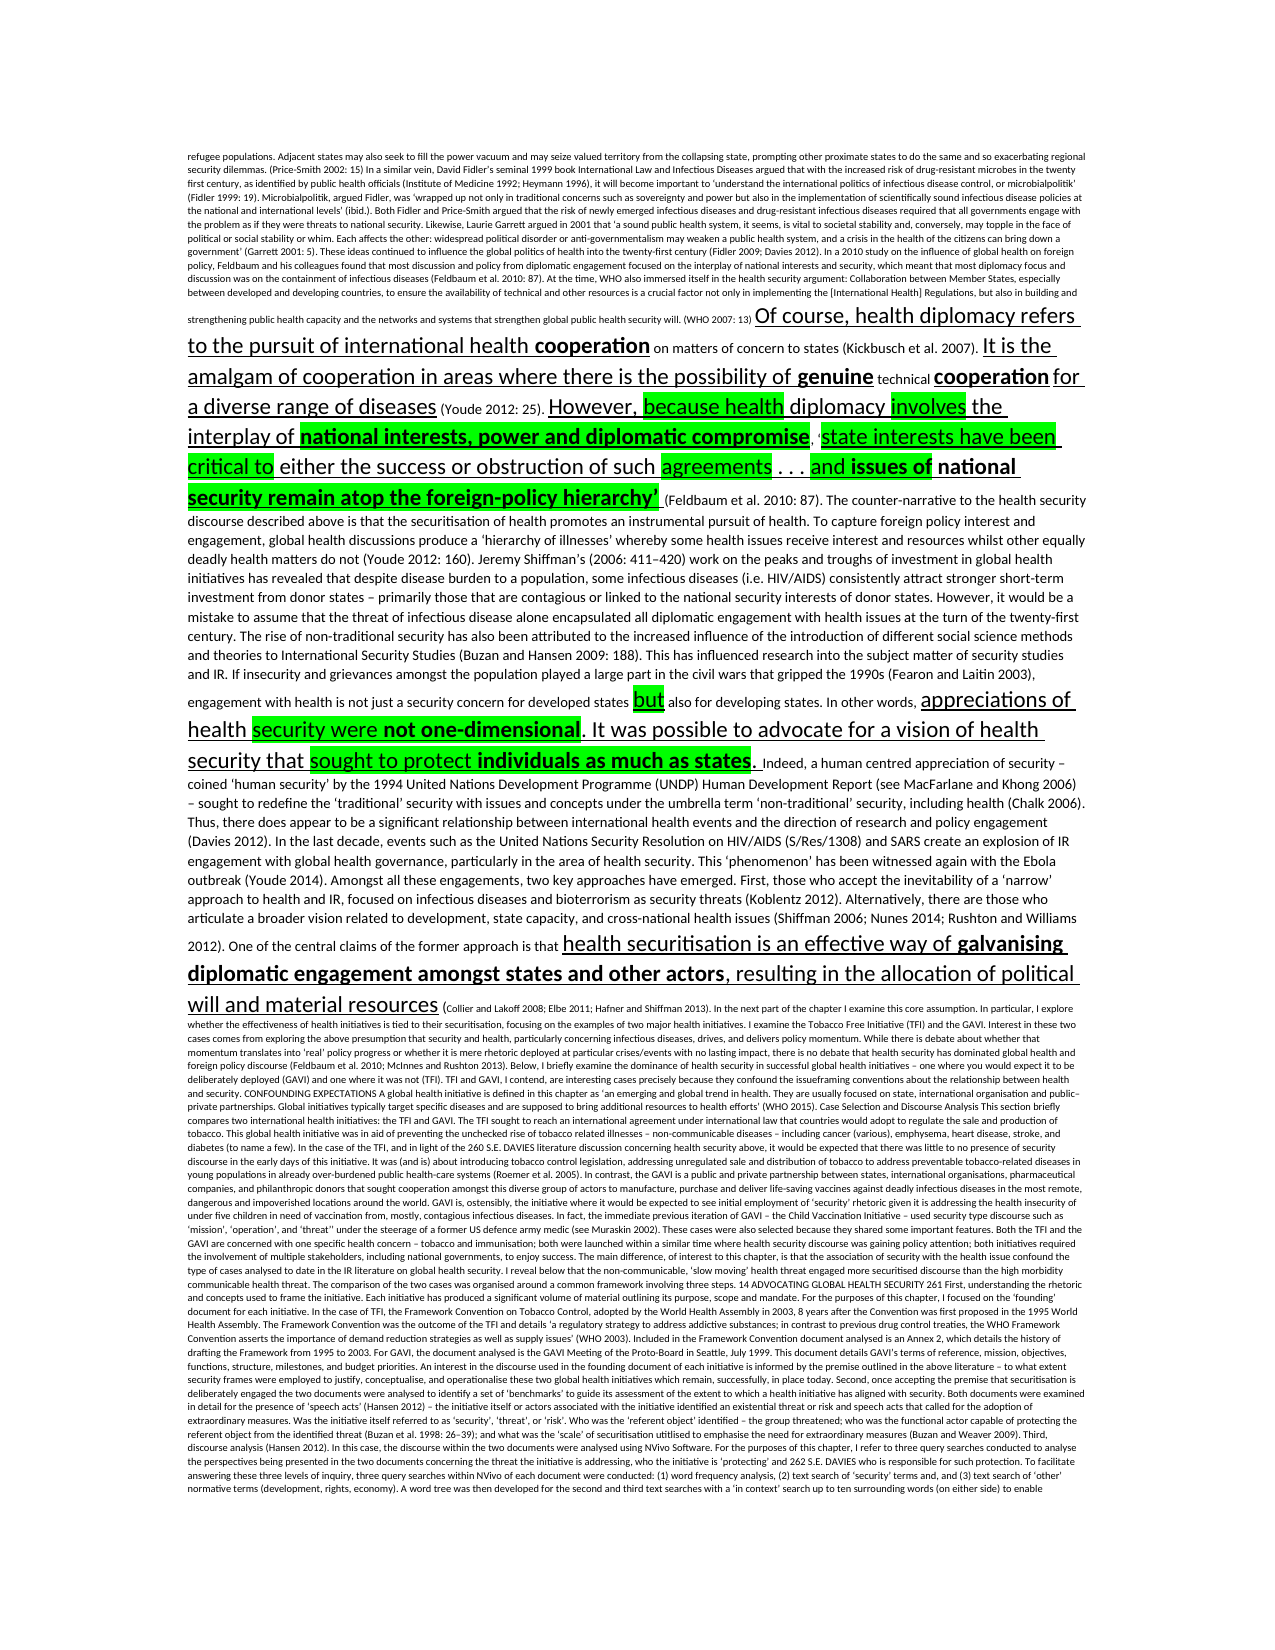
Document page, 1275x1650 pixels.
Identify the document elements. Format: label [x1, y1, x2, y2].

text [187, 150, 1087, 1495]
